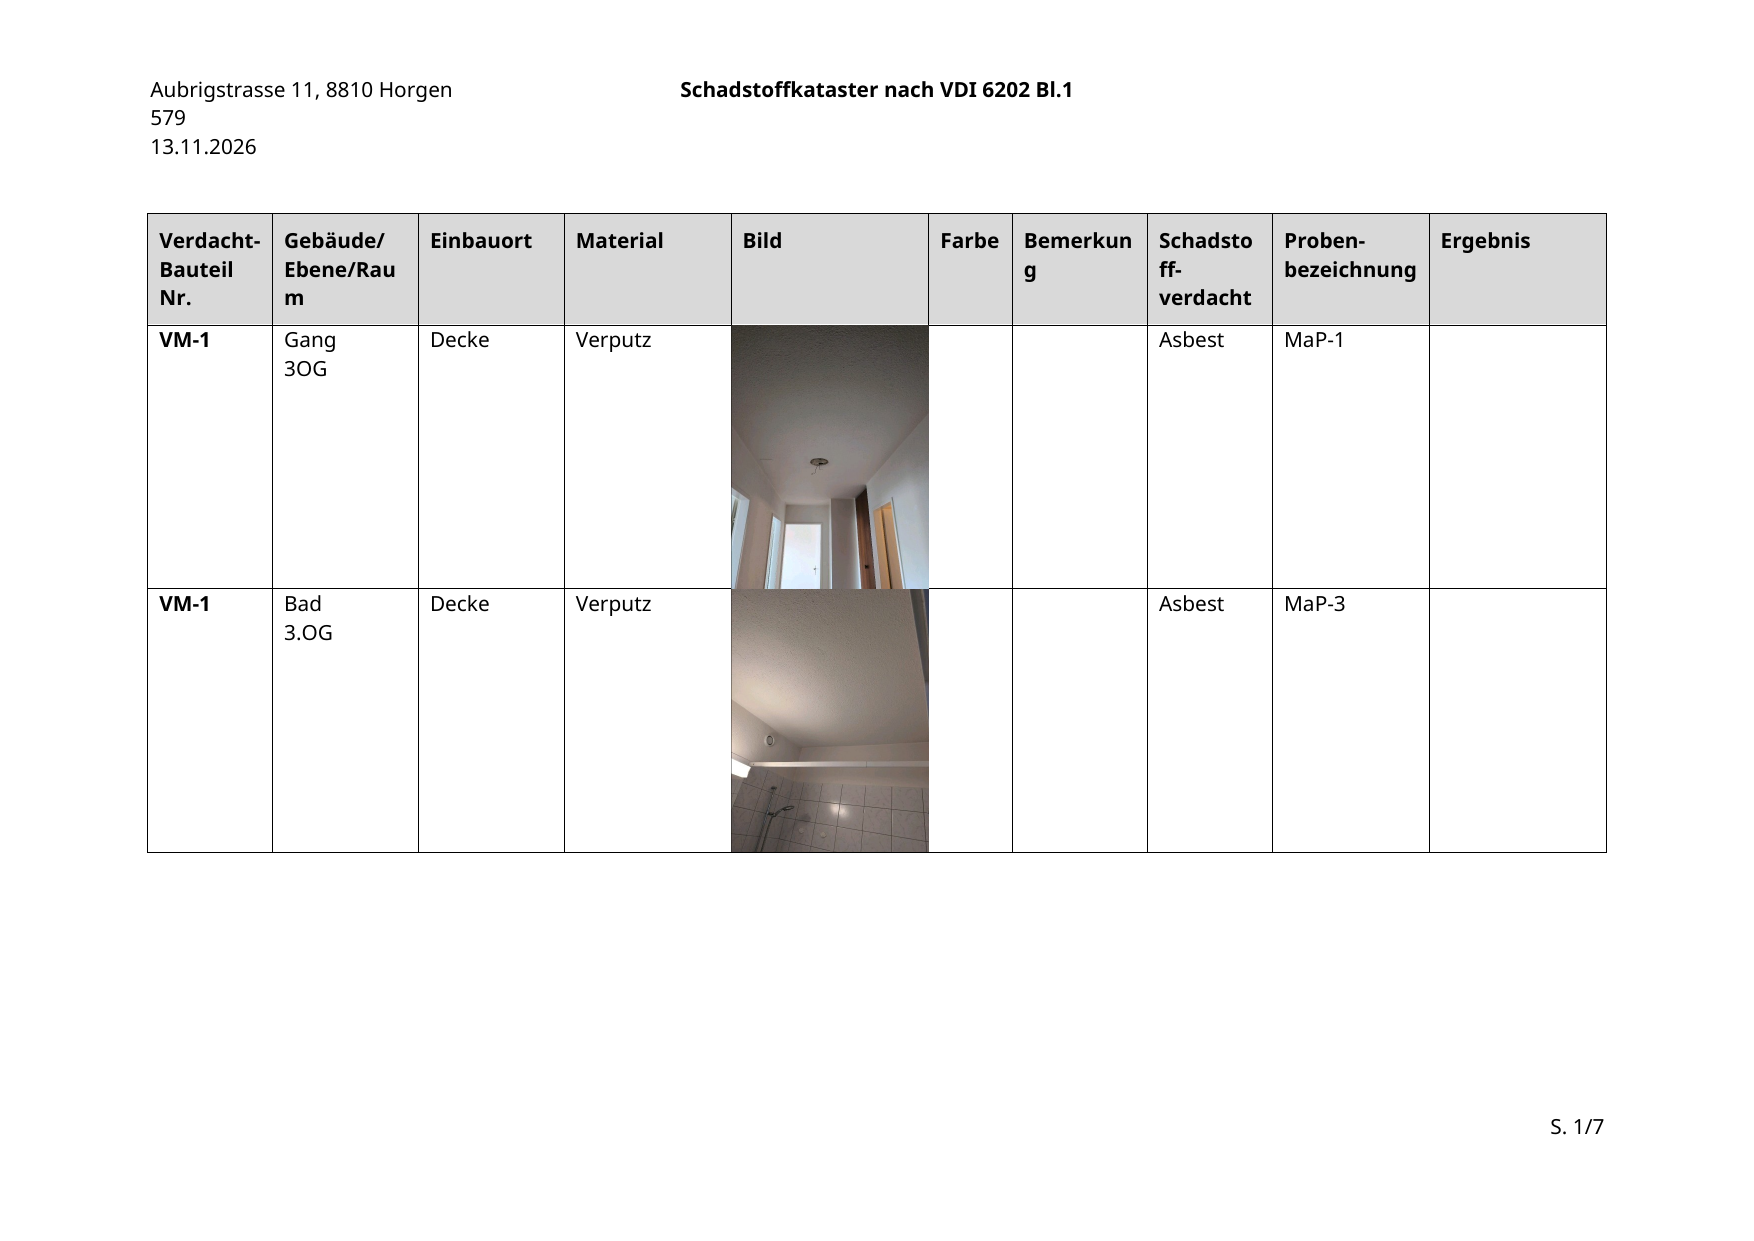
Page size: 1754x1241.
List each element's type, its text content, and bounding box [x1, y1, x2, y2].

table_header Farbe [929, 214, 1012, 324]
table_cell Decke [419, 589, 564, 852]
picture [731, 325, 929, 852]
table_header Ergebnis [1430, 214, 1606, 324]
table_cell MaP-3 [1273, 589, 1429, 852]
table_cell MaP-1 [1273, 326, 1429, 588]
table_header Bemerkung [1013, 214, 1147, 324]
table_cell Bad 3.OG [273, 589, 418, 852]
table_cell VM-1 [148, 326, 272, 588]
table_cell [929, 589, 1012, 852]
table_header Bild [732, 214, 928, 324]
table_cell Verputz [565, 326, 731, 588]
table_header Schadstoff-verdacht [1148, 214, 1272, 324]
table_cell Verputz [565, 589, 731, 852]
table_header Verdacht-Bauteil Nr. [148, 214, 272, 324]
table_cell Asbest [1148, 589, 1272, 852]
table_cell [929, 326, 1012, 588]
table_cell Gang 3OG [273, 326, 418, 588]
table_cell [1013, 589, 1147, 852]
table_header Proben-bezeichnung [1273, 214, 1429, 324]
table_cell [1013, 326, 1147, 588]
table_header Einbauort [419, 214, 564, 324]
table_cell [1430, 589, 1606, 852]
table_cell Asbest [1148, 326, 1272, 588]
table_cell Decke [419, 326, 564, 588]
table_header Material [565, 214, 731, 324]
table_cell VM-1 [148, 589, 272, 852]
table_cell [1430, 326, 1606, 588]
table_header Gebäude/ Ebene/Raum [273, 214, 418, 324]
